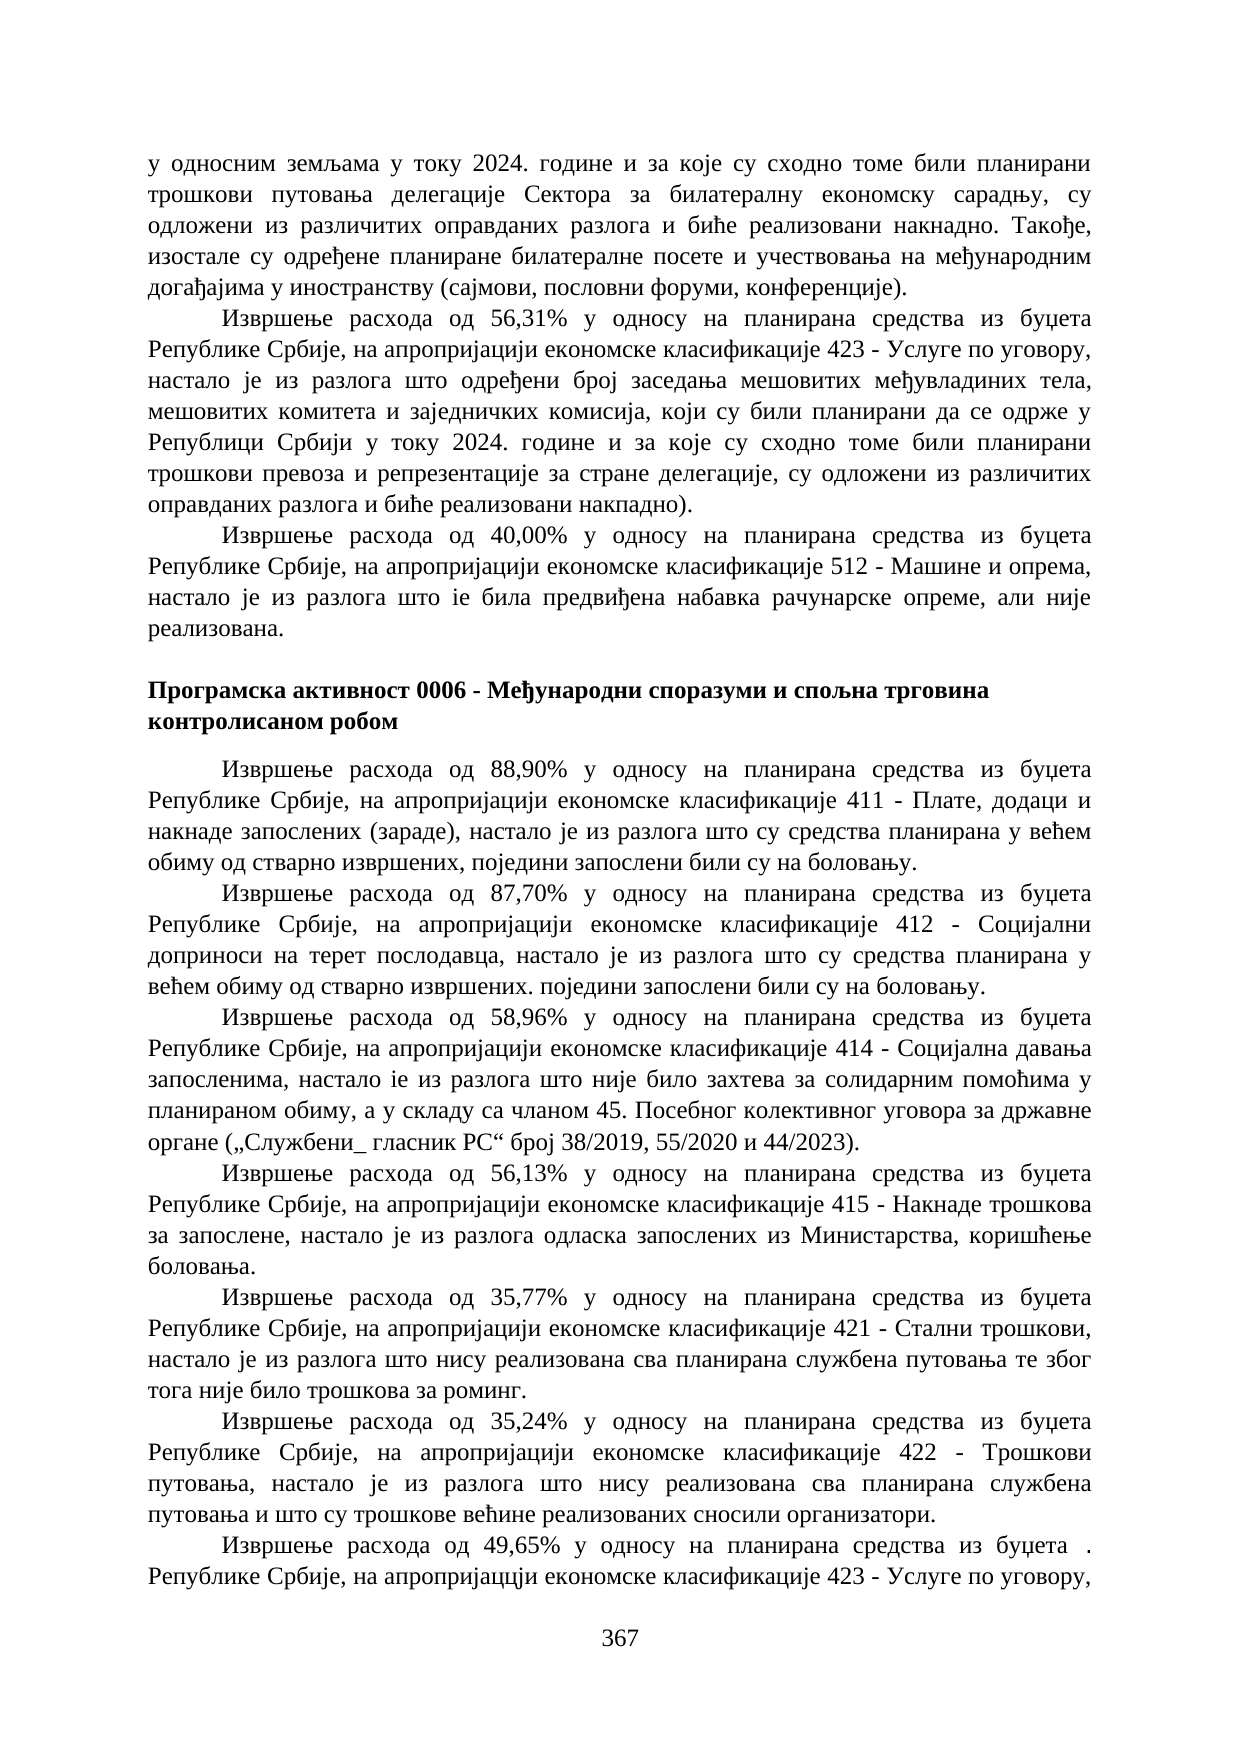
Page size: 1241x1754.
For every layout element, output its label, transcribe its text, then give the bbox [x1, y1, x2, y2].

text Извршење расхода од 88,90% у односу на планирана средства из буџета Републике Србије, на апропријацији економске класификације 411 - Плате, додаци и накнаде запослених (зараде), настало је из разлога што су средства планирана у већем обиму од стварно извршених, поједини запослени били су на боловању. [148, 754, 1093, 876]
text Извршење расхода од 35,24% у односу на планирана средства из буџета Републике Србије, на апропријацији економске класификације 422 - Трошкови путовања, настало је из разлога што нису реализована сва планирана службена путовања и што су трошкове већине реализованих сносили организатори. [148, 1406, 1093, 1528]
text Програмска активност 0006 - Међународни споразуми и спољна трговина контролисаном робом [148, 675, 1093, 735]
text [148, 1530, 1093, 1590]
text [148, 148, 1093, 301]
text Извршење расхода од 56,13% у односу на планирана средства из буџета Републике Србије, на апропријацији економске класификације 415 - Накнаде трошкова за запослене, настало је из разлога одласка запослених из Министарства, коришћење боловања. [148, 1158, 1093, 1279]
text Извршење расхода од 35,77% у односу на планирана средства из буџета Републике Србије, на апропријацији економске класификације 421 - Стални трошкови, настало је из разлога што нису реализована сва планирана службена путовања те због тога није било трошкова за роминг. [148, 1282, 1093, 1404]
text Извршење расхода од 56,31% у односу на планирана средства из буџета Републике Србије, на апропријацији економске класификације 423 - Услуге по уговору, настало је из разлога што одређени број заседања мешовитих међувладиних тела, мешовитих комитета и заједничких комисија, који су били планирани да се одрже у Републици Србији у току 2024. године и за које су сходно томе били планирани трошкови превоза и репрезентације за стране делегације, су одложени из различитих оправданих разлога и биће реализовани накпадно). [148, 303, 1093, 518]
text Извршење расхода од 40,00% у односу на планирана средства из буцета Републике Србије, на апропријацији економске класификације 512 - Машине и опрема, настало је из разлога што ie била предвиђена набавка рачунарске опреме, али није реализована. [148, 520, 1093, 642]
text Извршење расхода од 58,96% у односу на планирана средства из буџета Републике Србије, на апропријацији економске класификације 414 - Социјална давања запосленима, настало ie из разлога што није било захтева за солидарним помоћима у планираном обиму, а у складу са чланом 45. Посебног колективног уговора за државне органе („Службени_ гласник РС“ број 38/2019, 55/2020 и 44/2023). [148, 1002, 1093, 1155]
text Извршење расхода од 87,70% у односу на планирана средства из буџета Републике Србије, на апропријацији економске класификације 412 - Социјални доприноси на терет послодавца, настало је из разлога што су средства планирана у већем обиму од стварно извршених. поједини запослени били су на боловању. [148, 878, 1093, 1000]
